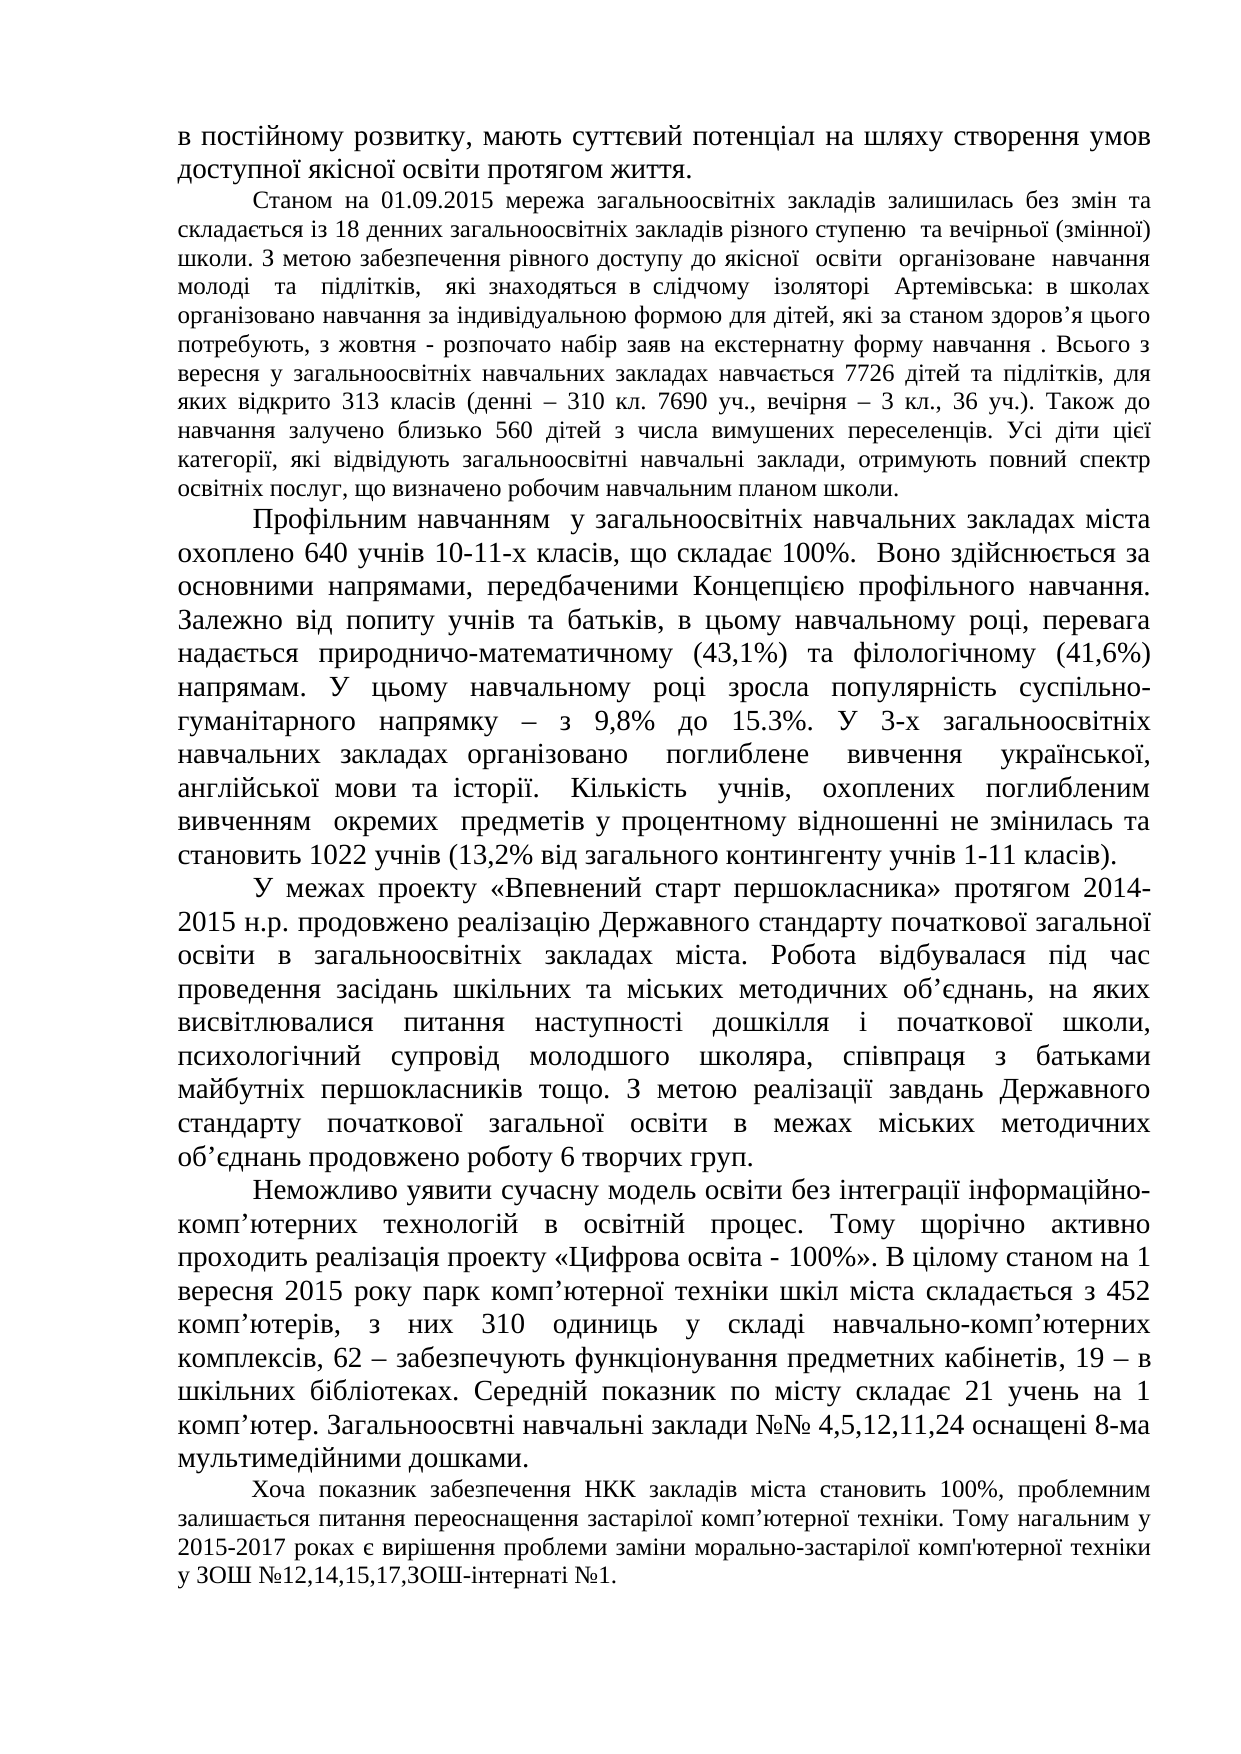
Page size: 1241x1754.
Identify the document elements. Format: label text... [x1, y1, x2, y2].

text У межах проекту «Впевнений старт першокласника» протягом 2014-2015 н.р. продовжено реалізацію Державного стандарту початкової загальної освіти в загальноосвітніх закладах міста. Робота відбувалася під час проведення засідань шкільних та міських методичних об’єднань, на яких висвітлювалися питання наступності дошкілля і початкової школи, психологічний супровід молодшого школяра, співпраця з батьками майбутніх першокласників тощо. З метою реалізації завдань Державного стандарту початкової загальної освіти в межах міських методичних об’єднань продовжено роботу 6 творчих груп. [177, 870, 1152, 1172]
text Хоча показник забезпечення НКК закладів міста становить 100%, проблемним залишається питання переоснащення застарілої комп’ютерної техніки. Тому нагальним у 2015-2017 роках є вирішення проблеми заміни морально-застарілої комп'ютерної техніки у ЗОШ №12,14,15,17,ЗОШ-інтернаті №1. [177, 1474, 1152, 1589]
text Неможливо уявити сучасну модель освіти без інтеграції інформаційно-комп’ютерних технологій в освітній процес. Тому щорічно активно проходить реалізація проекту «Цифрова освіта - 100%». В цілому станом на 1 вересня 2015 року парк комп’ютерної техніки шкіл міста складається з 452 комп’ютерів, з них 310 одиниць у складі навчально-комп’ютерних комплексів, 62 – забезпечують функціонування предметних кабінетів, 19 – в шкільних бібліотеках. Середній показник по місту складає 21 учень на 1 комп’ютер. Загальноосвтні навчальні заклади №№ 4,5,12,11,24 оснащені 8-ма мультимедійними дошками. [177, 1172, 1152, 1474]
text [177, 118, 1152, 185]
text Профільним навчанням у загальноосвітніх навчальних закладах міста охоплено 640 учнів 10-11-х класів, що складає 100%. Воно здійснюється за основними напрямами, передбаченими Концепцією профільного навчання. Залежно від попиту учнів та батьків, в цьому навчальному році, перевага надається природничо-математичному (43,1%) та філологічному (41,6%) напрямам. У цьому навчальному році зросла популярність суспільно-гуманітарного напрямку – з 9,8% до 15.3%. У 3-х загальноосвітніх навчальних закладах організовано поглиблене вивчення української, англійської мови та історії. Кількість учнів, охоплених поглибленим вивченням окремих предметів у процентному відношенні не змінилась та становить 1022 учнів (13,2% від загального контингенту учнів 1-11 класів). [177, 501, 1152, 870]
text Станом на 01.09.2015 мережа загальноосвітніх закладів залишилась без змін та складається із 18 денних загальноосвітніх закладів різного ступеню та вечірньої (змінної) школи. З метою забезпечення рівного доступу до якісної освіти організоване навчання молоді та підлітків, які знаходяться в слідчому ізоляторі Артемівська: в школах організовано навчання за індивідуальною формою для дітей, які за станом здоров’я цього потребують, з жовтня - розпочато набір заяв на екстернатну форму навчання . Всього з вересня у загальноосвітніх навчальних закладах навчається 7726 дітей та підлітків, для яких відкрито 313 класів (денні – 310 кл. 7690 уч., вечірня – 3 кл., 36 уч.). Також до навчання залучено близько 560 дітей з числа вимушених переселенців. Усі діти цієї категорії, які відвідують загальноосвітні навчальні заклади, отримують повний спектр освітніх послуг, що визначено робочим навчальним планом школи. [177, 185, 1152, 501]
